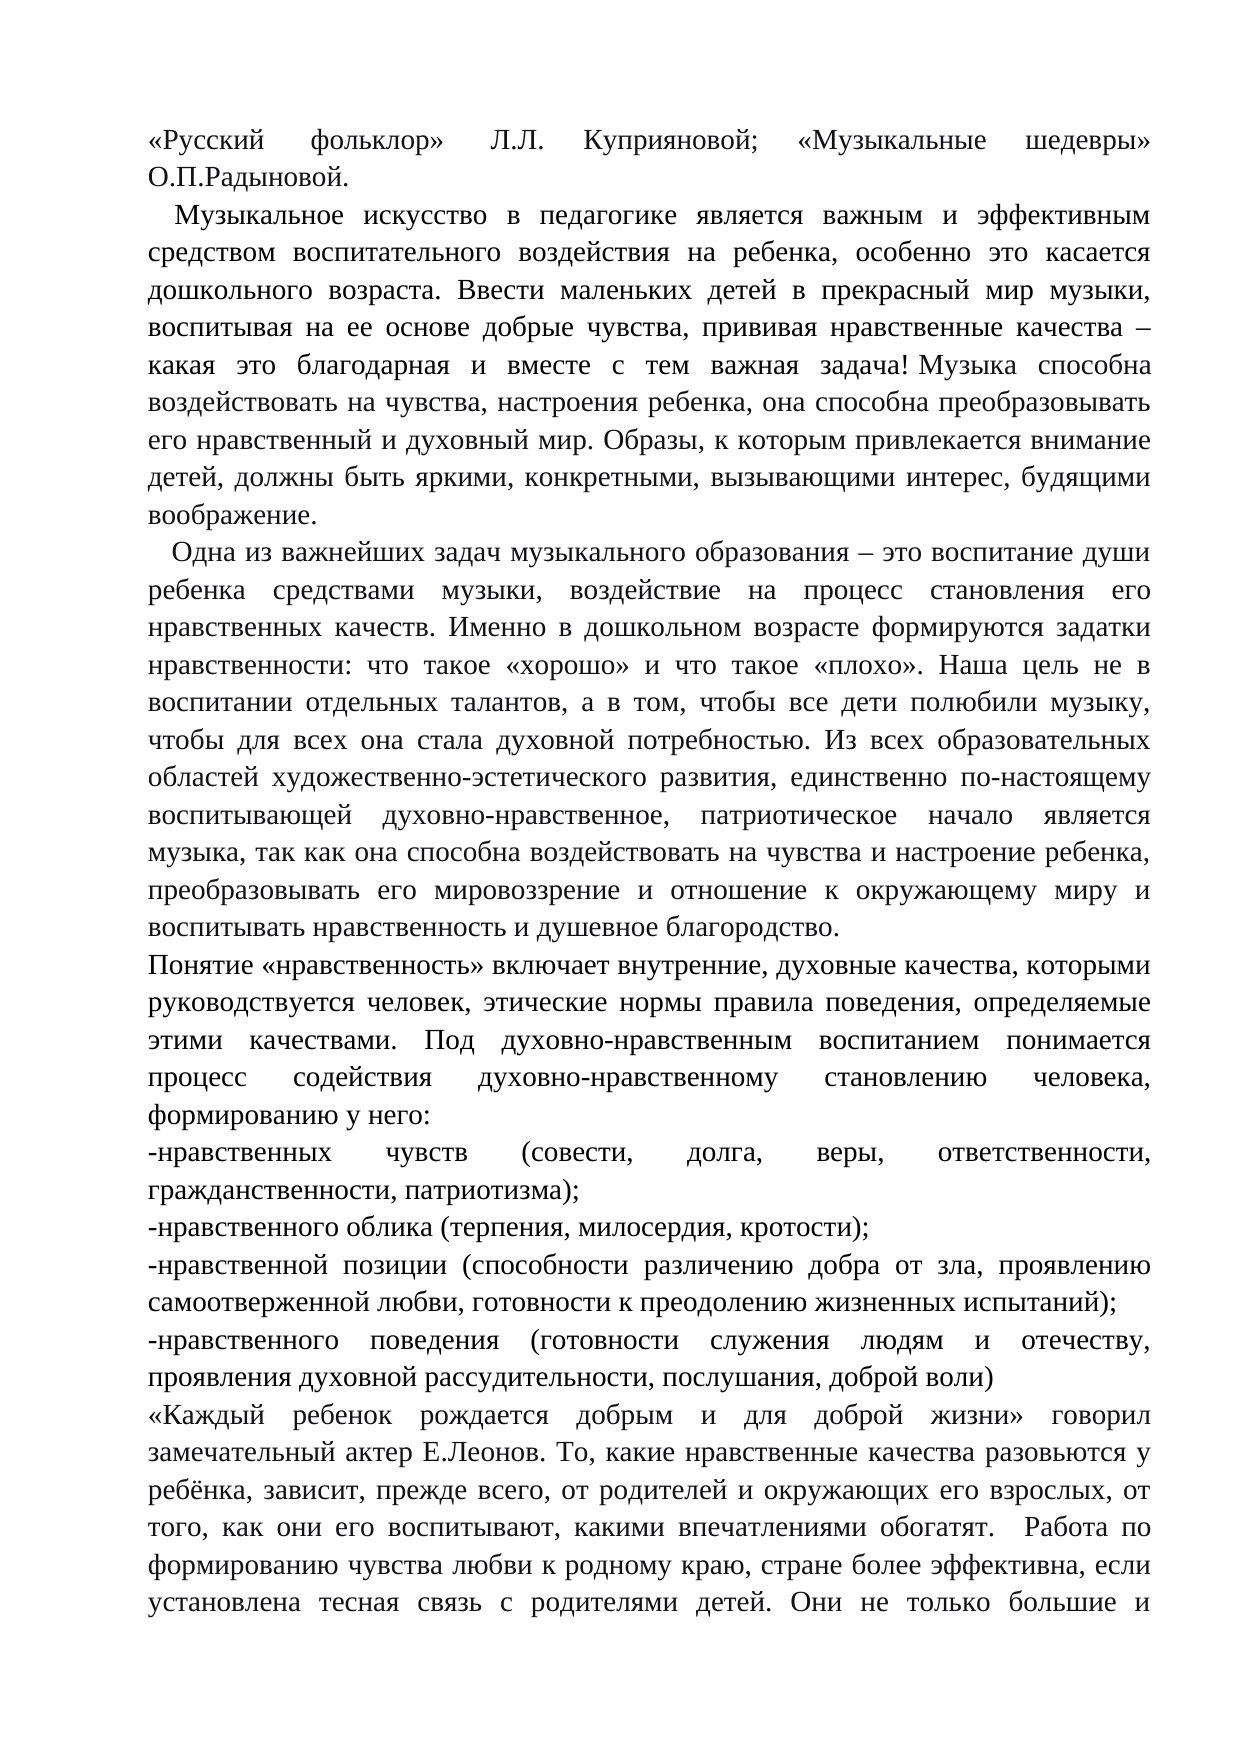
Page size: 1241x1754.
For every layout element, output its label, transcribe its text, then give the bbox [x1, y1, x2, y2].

text Одна из важнейших задач музыкального образования – это воспитание души ребенка средствами музыки, воздействие на процесс становления его нравственных качеств. Именно в дошкольном возрасте формируются задатки нравственности: что такое «хорошо» и что такое «плохо». Наша цель не в воспитании отдельных талантов, а в том, чтобы все дети полюбили музыку, чтобы для всех она стала духовной потребностью. Из всех образовательных областей художественно-эстетического развития, единственно по-настоящему воспитывающей духовно-нравственное, патриотическое начало является музыка, так как она способна воздействовать на чувства и настроение ребенка, преобразовывать его мировоззрение и отношение к окружающему миру и воспитывать нравственность и душевное благородство. [148, 531, 1152, 943]
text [148, 1393, 1152, 1618]
text -нравственного облика (терпения, милосердия, кротости); [148, 1206, 1152, 1243]
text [148, 118, 1152, 193]
text -нравственного поведения (готовности служения людям и отечеству, проявления духовной рассудительности, послушания, доброй воли) [148, 1318, 1152, 1393]
text Понятие «нравственность» включает внутренние, духовные качества, которыми руководствуется человек, этические нормы правила поведения, определяемые этими качествами. Под духовно-нравственным воспитанием понимается процесс содействия духовно-нравственному становлению человека, формированию у него: [148, 943, 1152, 1131]
text -нравственной позиции (способности различению добра от зла, проявлению самоотверженной любви, готовности к преодолению жизненных испытаний); [148, 1243, 1152, 1318]
text Музыкальное искусство в педагогике является важным и эффективным средством воспитательного воздействия на ребенка, особенно это касается дошкольного возраста. Ввести маленьких детей в прекрасный мир музыки, воспитывая на ее основе добрые чувства, прививая нравственные качества – какая это благодарная и вместе с тем важная задача! Музыка способна воздействовать на чувства, настроения ребенка, она способна преобразовывать его нравственный и духовный мир. Образы, к которым привлекается внимание детей, должны быть яркими, конкретными, вызывающими интерес, будящими воображение. [148, 193, 1152, 531]
text -нравственных чувств (совести, долга, веры, ответственности, гражданственности, патриотизма); [148, 1131, 1152, 1206]
